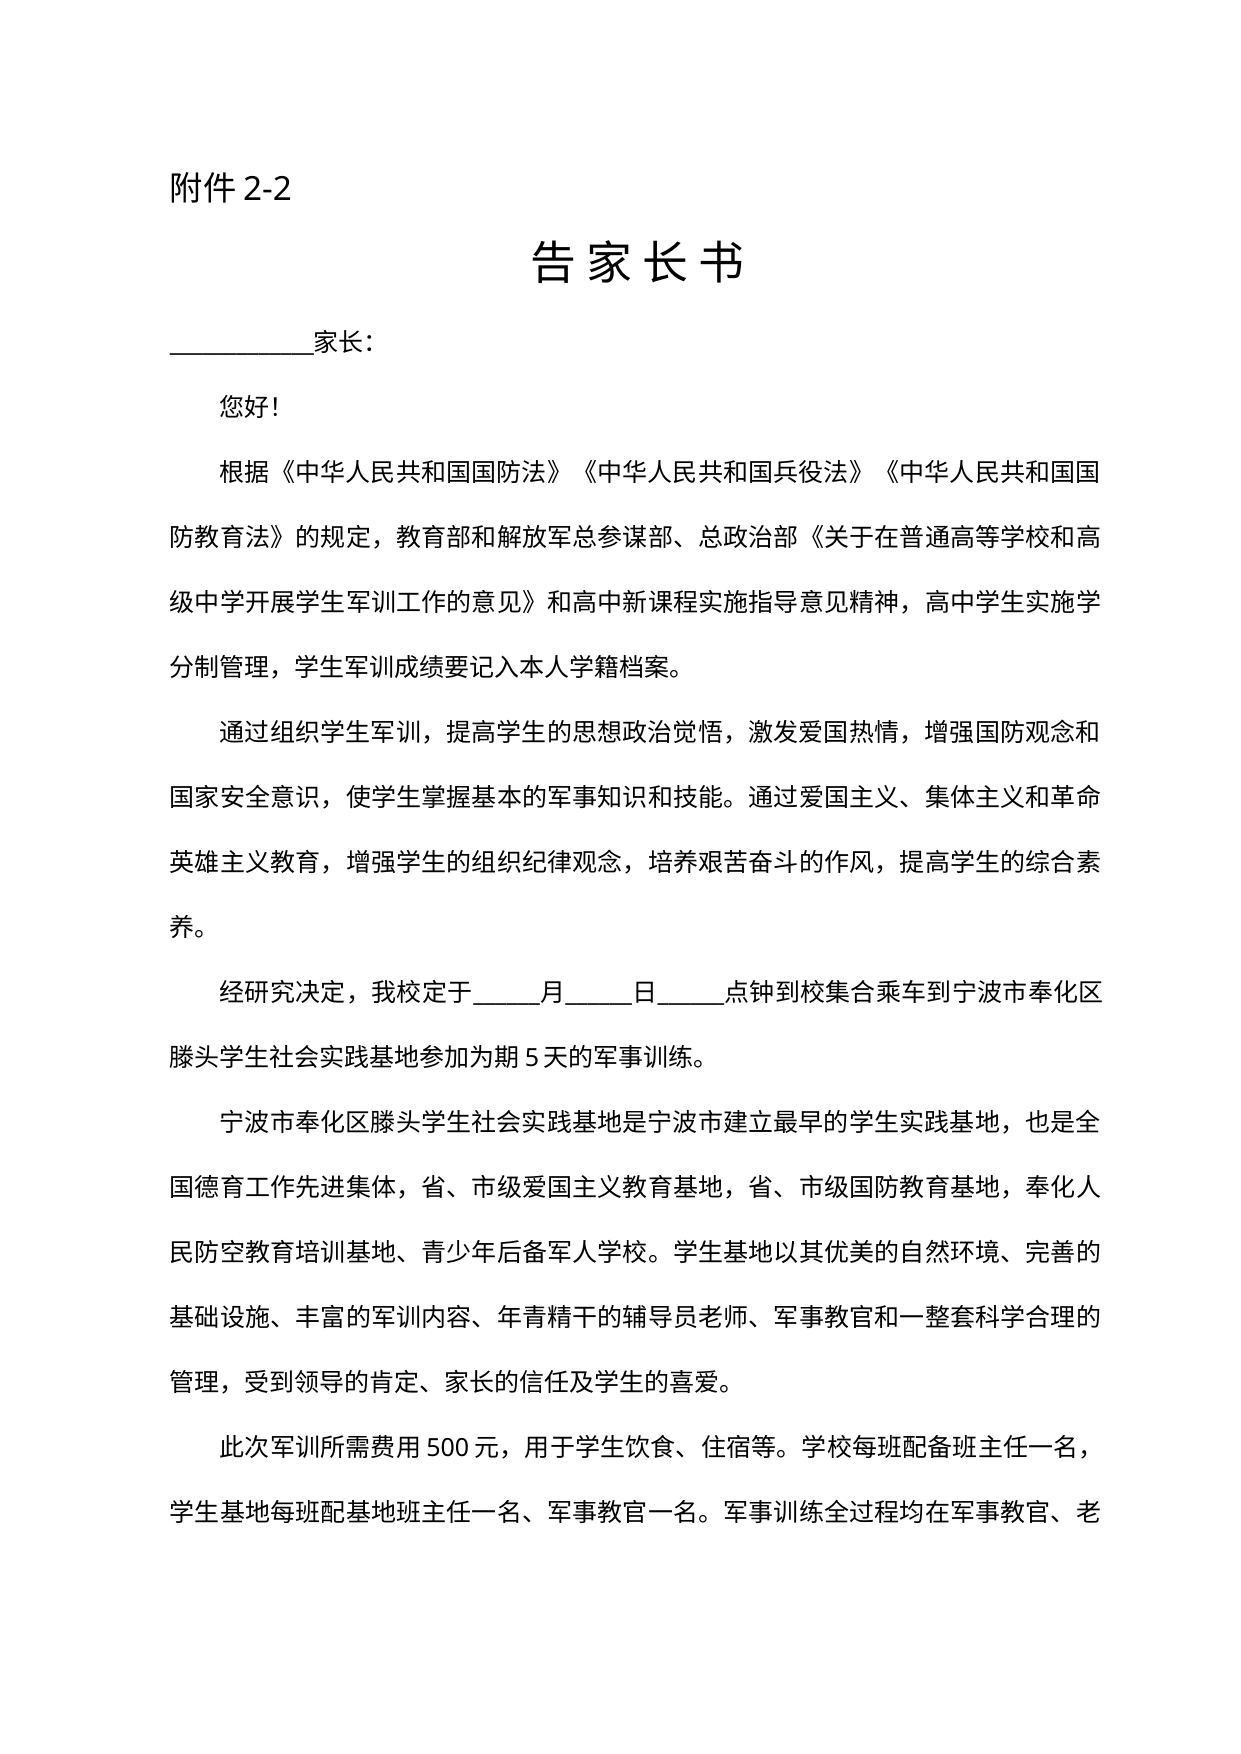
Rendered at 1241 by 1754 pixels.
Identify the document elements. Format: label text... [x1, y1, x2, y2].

text 经研究决定，我校定于______月______日______点钟到校集合乘车到宁波市奉化区滕头学生社会实践基地参加为期5天的军事训练。 [169, 958, 1104, 1088]
text 您好！ [169, 373, 1104, 438]
text 宁波市奉化区滕头学生社会实践基地是宁波市建立最早的学生实践基地，也是全国德育工作先进集体，省、市级爱国主义教育基地，省、市级国防教育基地，奉化人民防空教育培训基地、青少年后备军人学校。学生基地以其优美的自然环境、完善的基础设施、丰富的军训内容、年青精干的辅导员老师、军事教官和一整套科学合理的管理，受到领导的肯定、家长的信任及学生的喜爱。 [169, 1088, 1104, 1413]
text 附件2-2 [169, 162, 1104, 210]
text 通过组织学生军训，提高学生的思想政治觉悟，激发爱国热情，增强国防观念和国家安全意识，使学生掌握基本的军事知识和技能。通过爱国主义、集体主义和革命英雄主义教育，增强学生的组织纪律观念，培养艰苦奋斗的作风，提高学生的综合素养。 [169, 698, 1104, 958]
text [169, 1413, 1104, 1543]
text _____________家长： [169, 308, 1104, 373]
text 根据《中华人民共和国国防法》《中华人民共和国兵役法》《中华人民共和国国防教育法》的规定，教育部和解放军总参谋部、总政治部《关于在普通高等学校和高级中学开展学生军训工作的意见》和高中新课程实施指导意见精神，高中学生实施学分制管理，学生军训成绩要记入本人学籍档案。 [169, 438, 1104, 698]
text 告 家 长 书 [169, 210, 1104, 308]
